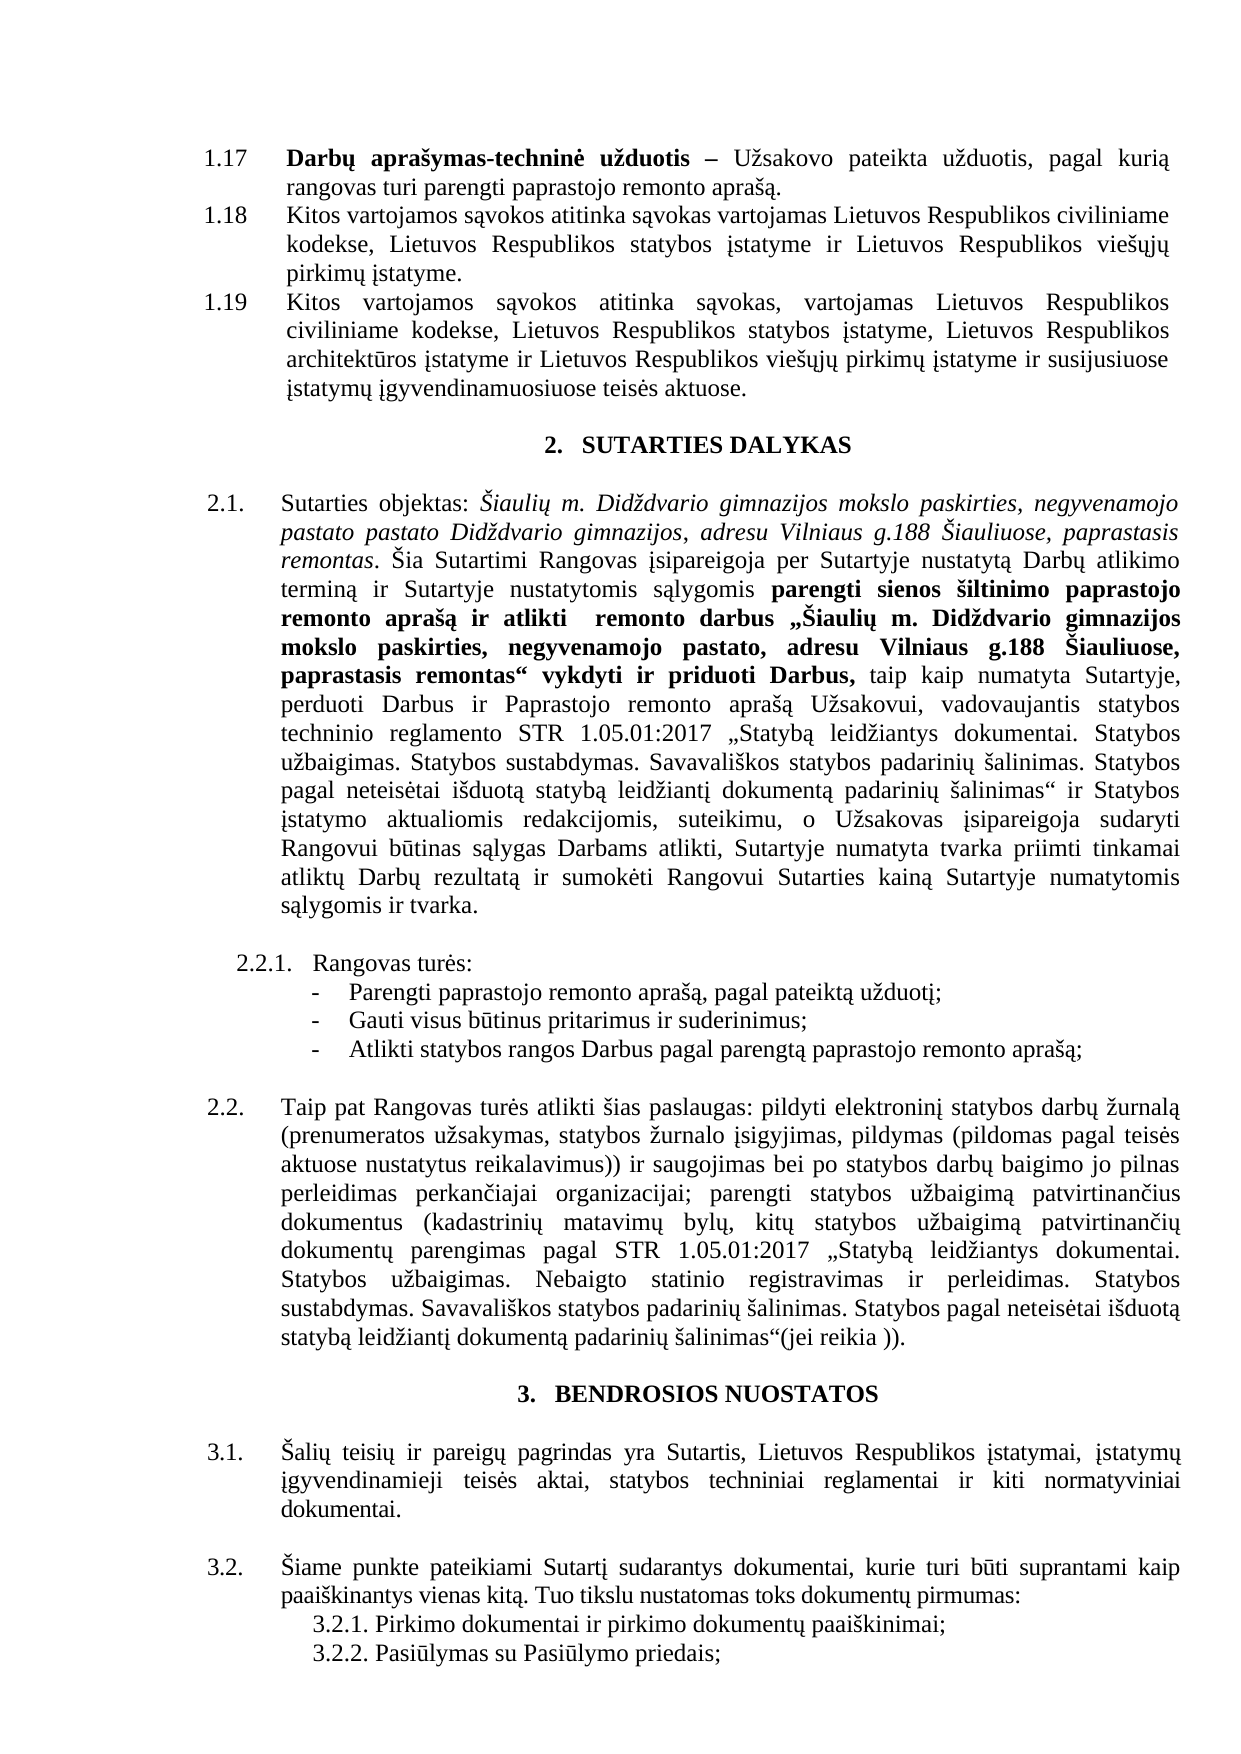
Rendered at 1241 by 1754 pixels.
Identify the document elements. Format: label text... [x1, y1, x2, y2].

table_cell Kitos vartojamos sąvokos atitinka sąvokas vartojamas Lietuvos Respublikos civiliniame kodekse, Lietuvos Respublikos statybos įstatyme ir Lietuvos Respublikos viešųjų pirkimų įstatyme. [275, 201, 1181, 287]
list Sutarties objektas: Šiaulių m. Didždvario gimnazijos mokslo paskirties, negyvenamojo pastato pastato Didždvario gimnazijos, adresu Vilniaus g.188 Šiauliuose, paprastasis remontas. Šia Sutartimi Rangovas įsipareigoja per Sutartyje nustatytą Darbų atlikimo terminą ir Sutartyje nustatytomis sąlygomis parengti sienos šiltinimo paprastojo remonto aprašą ir atlikti remonto darbus „Šiaulių m. Didždvario gimnazijos mokslo paskirties, negyvenamojo pastato, adresu Vilniaus g.188 Šiauliuose, paprastasis remontas“ vykdyti ir priduoti Darbus, taip kaip numatyta Sutartyje, perduoti Darbus ir Paprastojo remonto aprašą Užsakovui, vadovaujantis statybos techninio reglamento STR 1.05.01:2017 „Statybą leidžiantys dokumentai. Statybos užbaigimas. Statybos sustabdymas. Savavališkos statybos padarinių šalinimas. Statybos pagal neteisėtai išduotą statybą leidžiantį dokumentą padarinių šalinimas“ ir Statybos įstatymo aktualiomis redakcijomis, suteikimu, o Užsakovas įsipareigoja sudaryti Rangovui būtinas sąlygas Darbams atlikti, Sutartyje numatyta tvarka priimti tinkamai atliktų Darbų rezultatą ir sumokėti Rangovui Sutarties kainą Sutartyje numatytomis sąlygomis ir tvarka. [207, 488, 1181, 919]
list Rangovas turės: [236, 948, 1181, 977]
text 3.2.1. Pirkimo dokumentai ir pirkimo dokumentų paaiškinimai; [177, 1609, 1181, 1638]
list SUTARTIES DALYKAS [215, 431, 1181, 459]
table_cell Darbų aprašymas-techninė užduotis – Užsakovo pateikta užduotis, pagal kurią rangovas turi parengti paprastojo remonto aprašą. [275, 143, 1181, 201]
list Šiame punkte pateikiami Sutartį sudarantys dokumentai, kurie turi būti suprantami kaip paaiškinantys vienas kitą. Tuo tikslu nustatomas toks dokumentų pirmumas: [207, 1552, 1181, 1609]
list Parengti paprastojo remonto aprašą, pagal pateiktą užduotį; [311, 977, 1181, 1006]
list BENDROSIOS NUOSTATOS [215, 1379, 1181, 1408]
list Taip pat Rangovas turės atlikti šias paslaugas: pildyti elektroninį statybos darbų žurnalą (prenumeratos užsakymas, statybos žurnalo įsigyjimas, pildymas (pildomas pagal teisės aktuose nustatytus reikalavimus)) ir saugojimas bei po statybos darbų baigimo jo pilnas perleidimas perkančiajai organizacijai; parengti statybos užbaigimą patvirtinančius dokumentus (kadastrinių matavimų bylų, kitų statybos užbaigimą patvirtinančių dokumentų parengimas pagal STR 1.05.01:2017 „Statybą leidžiantys dokumentai. Statybos užbaigimas. Nebaigto statinio registravimas ir perleidimas. Statybos sustabdymas. Savavališkos statybos padarinių šalinimas. Statybos pagal neteisėtai išduotą statybą leidžiantį dokumentą padarinių šalinimas“(jei reikia )). [207, 1092, 1181, 1351]
text 3.2.2. Pasiūlymas su Pasiūlymo priedais; [177, 1638, 1181, 1667]
table_cell [177, 143, 275, 201]
table_cell [177, 287, 275, 431]
table_cell [177, 201, 275, 287]
list Šalių teisių ir pareigų pagrindas yra Sutartis, Lietuvos Respublikos įstatymai, įstatymų įgyvendinamieji teisės aktai, statybos techniniai reglamentai ir kiti normatyviniai dokumentai. [207, 1437, 1181, 1523]
list Atlikti statybos rangos Darbus pagal parengtą paprastojo remonto aprašą; [311, 1034, 1181, 1063]
table_cell Kitos vartojamos sąvokos atitinka sąvokas, vartojamas Lietuvos Respublikos civiliniame kodekse, Lietuvos Respublikos statybos įstatyme, Lietuvos Respublikos architektūros įstatyme ir Lietuvos Respublikos viešųjų pirkimų įstatyme ir susijusiuose įstatymų įgyvendinamuosiuose teisės aktuose. [275, 287, 1181, 431]
list Gauti visus būtinus pritarimus ir suderinimus; [311, 1006, 1181, 1034]
